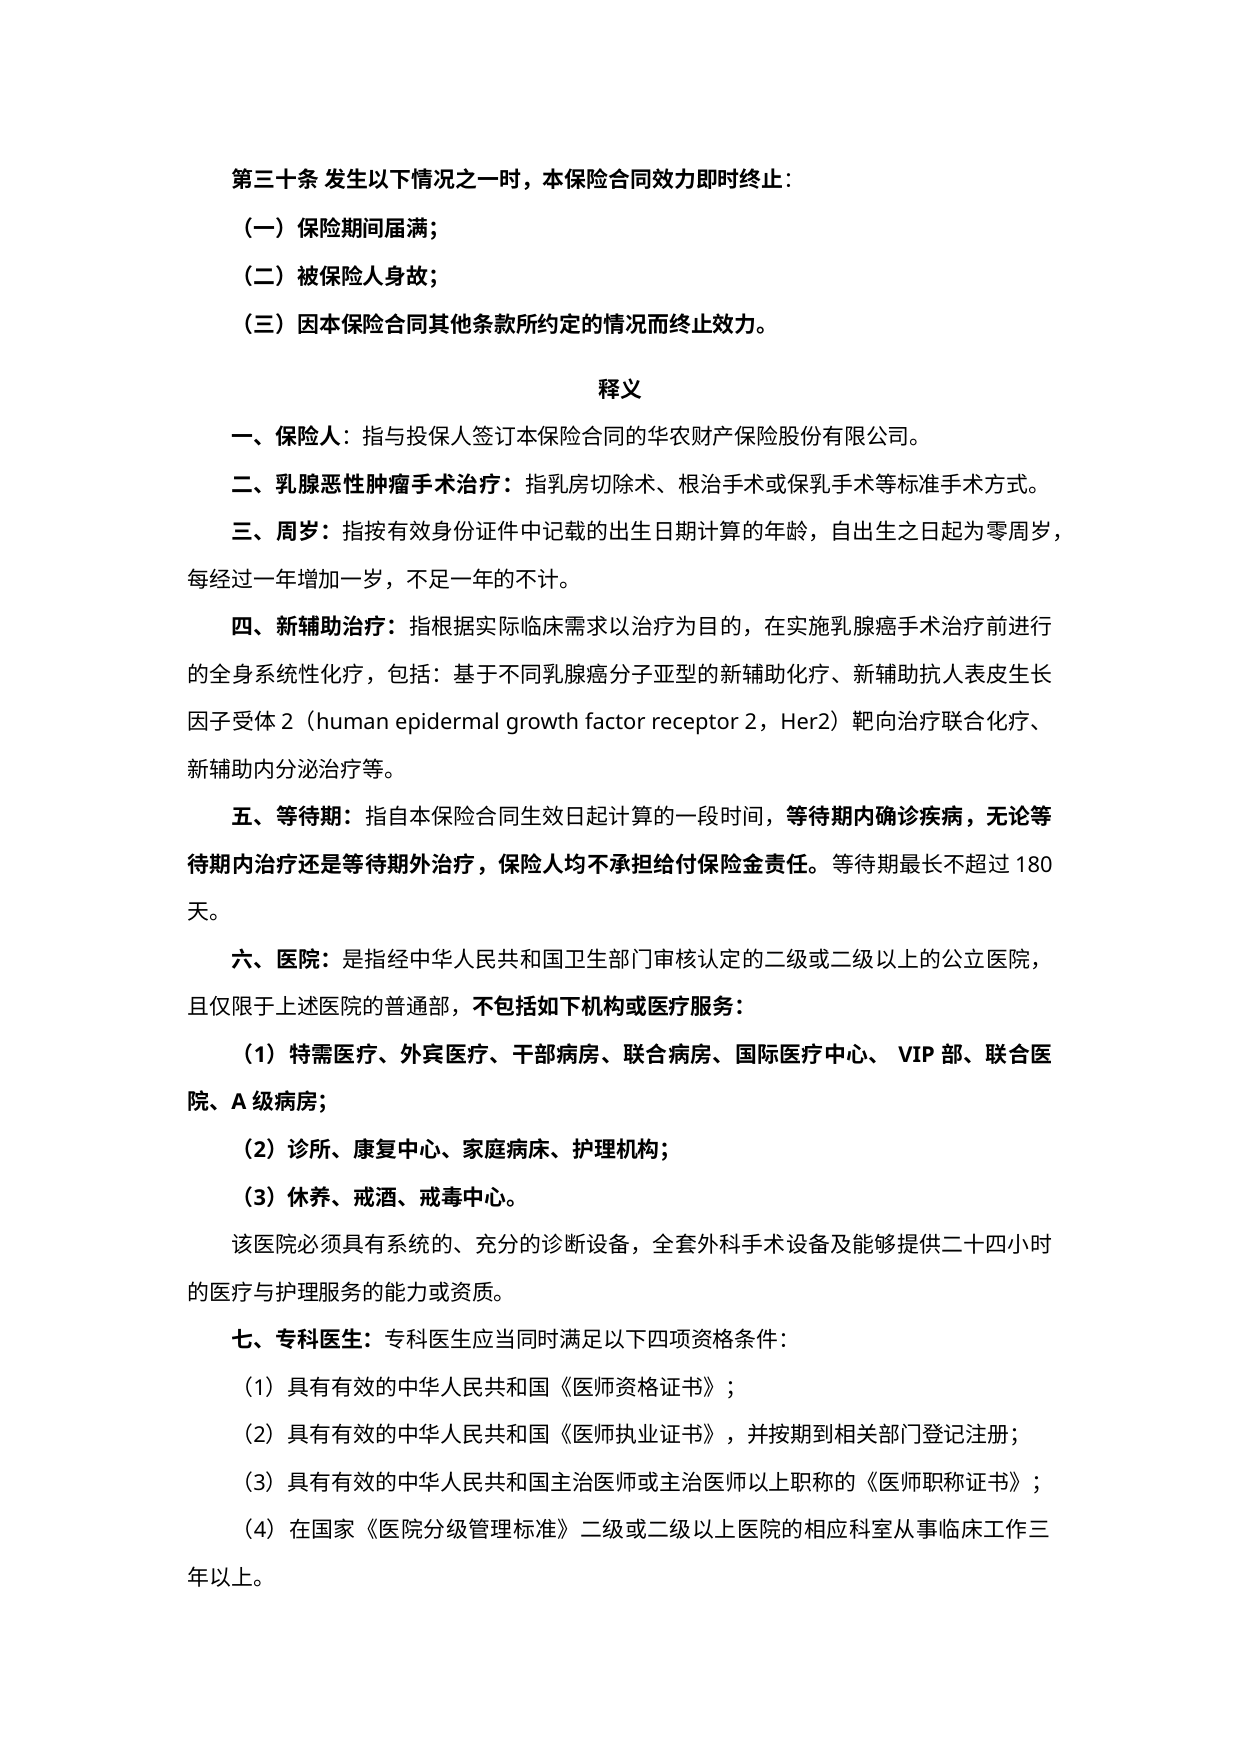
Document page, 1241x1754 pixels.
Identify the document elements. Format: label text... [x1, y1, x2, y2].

text 一、保险人：指与投保人签订本保险合同的华农财产保险股份有限公司。 [187, 419, 1053, 451]
list 六、医院：是指经中华人民共和国卫生部门审核认定的二级或二级以上的公立医院，且仅限于上述医院的普通部，不包括如下机构或医疗服务： [187, 942, 1053, 1021]
list 五、等待期：指自本保险合同生效日起计算的一段时间，等待期内确诊疾病，无论等待期内治疗还是等待期外治疗，保险人均不承担给付保险金责任。等待期最长不超过180天。 [187, 799, 1053, 926]
list （2）诊所、康复中心、家庭病床、护理机构； [187, 1132, 1053, 1164]
list 三、周岁：指按有效身份证件中记载的出生日期计算的年龄，自出生之日起为零周岁，每经过一年增加一岁，不足一年的不计。 [187, 514, 1053, 593]
list （2）具有有效的中华人民共和国《医师执业证书》，并按期到相关部门登记注册； [187, 1417, 1053, 1449]
list （4）在国家《医院分级管理标准》二级或二级以上医院的相应科室从事临床工作三年以上。 [187, 1512, 1053, 1592]
text 释义 [187, 372, 1053, 403]
list 七、专科医生：专科医生应当同时满足以下四项资格条件： [187, 1322, 1053, 1354]
list （1）特需医疗、外宾医疗、干部病房、联合病房、国际医疗中心、 VIP 部、联合医院、A 级病房； [187, 1037, 1053, 1116]
list 该医院必须具有系统的、充分的诊断设备，全套外科手术设备及能够提供二十四小时的医疗与护理服务的能力或资质。 [187, 1227, 1053, 1306]
text （三）因本保险合同其他条款所约定的情况而终止效力。 [187, 307, 1053, 339]
list （3）休养、戒酒、戒毒中心。 [187, 1179, 1053, 1211]
list （1）具有有效的中华人民共和国《医师资格证书》； [187, 1370, 1053, 1401]
text （一）保险期间届满； [187, 210, 1053, 243]
text 第三十条 发生以下情况之一时，本保险合同效力即时终止： [187, 162, 1053, 194]
list 四、新辅助治疗：指根据实际临床需求以治疗为目的，在实施乳腺癌手术治疗前进行的全身系统性化疗，包括：基于不同乳腺癌分子亚型的新辅助化疗、新辅助抗人表皮生长因子受体2（human epidermal growth factor receptor 2，Her2）靶向治疗联合化疗、新辅助内分泌治疗等。 [187, 609, 1053, 783]
list 二、乳腺恶性肿瘤手术治疗：指乳房切除术、根治手术或保乳手术等标准手术方式。 [187, 467, 1053, 498]
text （二）被保险人身故； [187, 259, 1053, 291]
list （3）具有有效的中华人民共和国主治医师或主治医师以上职称的《医师职称证书》； [187, 1465, 1053, 1497]
